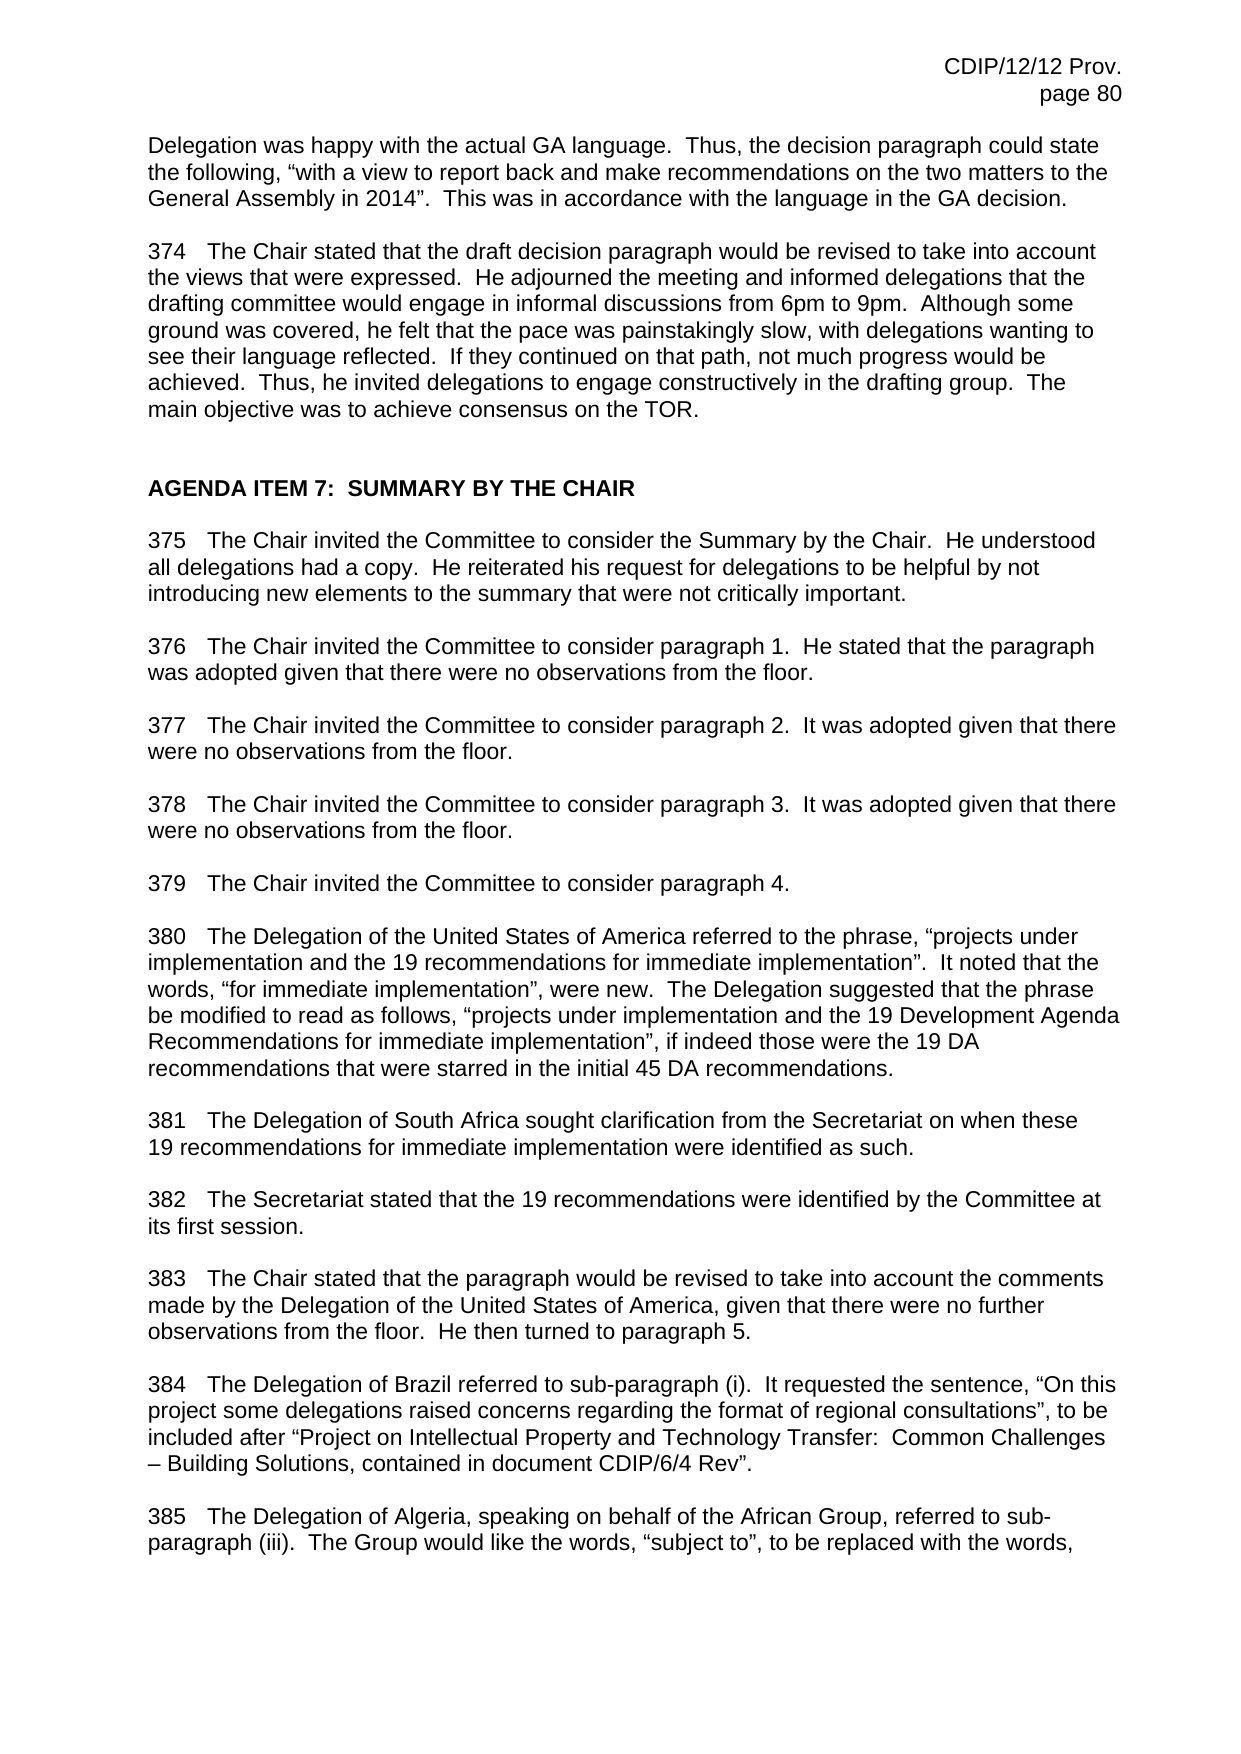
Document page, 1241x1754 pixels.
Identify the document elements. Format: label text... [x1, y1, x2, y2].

text The Delegation of Brazil referred to sub-paragraph (i). It requested the sentence, “On this project some delegations raised concerns regarding the format of regional consultations”, to be included after “Project on Intellectual Property and Technology Transfer: Common Challenges – Building Solutions, contained in document CDIP/6/4 Rev”. [148, 1371, 1122, 1476]
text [148, 1503, 1122, 1555]
text The Chair invited the Committee to consider paragraph 1. He stated that the paragraph was adopted given that there were no observations from the floor. [148, 633, 1122, 686]
text AGENDA ITEM 7: SUMMARY BY THE CHAIR [148, 475, 1122, 501]
text The Chair stated that the paragraph would be revised to take into account the comments made by the Delegation of the United States of America, given that there were no further observations from the floor. He then turned to paragraph 5. [148, 1265, 1122, 1344]
text The Chair invited the Committee to consider paragraph 4. [148, 870, 1122, 896]
text The Delegation of South Africa sought clarification from the Secretariat on when these 19 recommendations for immediate implementation were identified as such. [148, 1107, 1122, 1160]
text The Chair invited the Committee to consider paragraph 2. It was adopted given that there were no observations from the floor. [148, 712, 1122, 765]
text The Delegation of the United States of America referred to the phrase, “projects under implementation and the 19 recommendations for immediate implementation”. It noted that the words, “for immediate implementation”, were new. The Delegation suggested that the phrase be modified to read as follows, “projects under implementation and the 19 Development Agenda Recommendations for immediate implementation”, if indeed those were the 19 DA recommendations that were starred in the initial 45 DA recommendations. [148, 923, 1122, 1081]
text The Chair invited the Committee to consider the Summary by the Chair. He understood all delegations had a copy. He reiterated his request for delegations to be helpful by not introducing new elements to the summary that were not critically important. [148, 527, 1122, 607]
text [148, 132, 1122, 211]
text The Chair invited the Committee to consider paragraph 3. It was adopted given that there were no observations from the floor. [148, 791, 1122, 844]
text The Secretariat stated that the 19 recommendations were identified by the Committee at its first session. [148, 1186, 1122, 1239]
text The Chair stated that the draft decision paragraph would be revised to take into account the views that were expressed. He adjourned the meeting and informed delegations that the drafting committee would engage in informal discussions from 6pm to 9pm. Although some ground was covered, he felt that the pace was painstakingly slow, with delegations wanting to see their language reflected. If they continued on that path, not much progress would be achieved. Thus, he invited delegations to engage constructively in the drafting group. The main objective was to achieve consensus on the TOR. [148, 238, 1122, 422]
